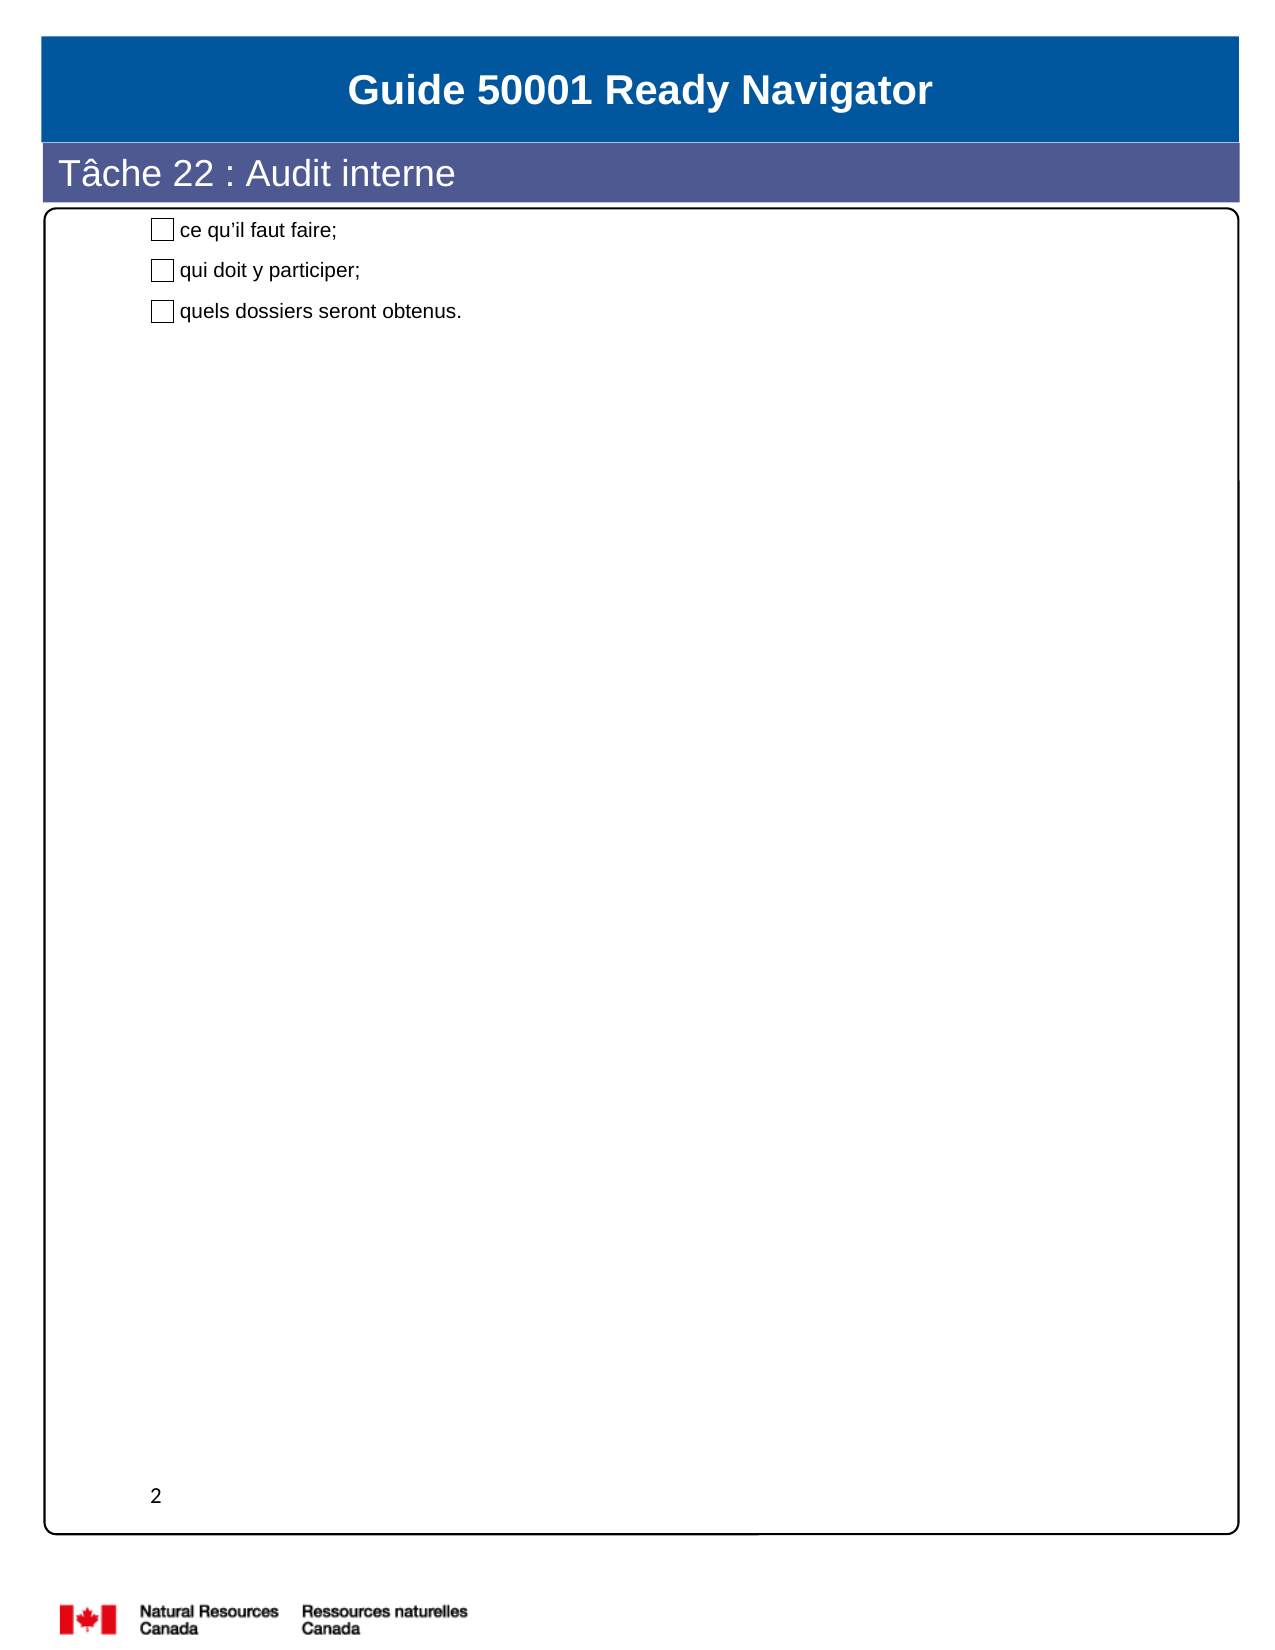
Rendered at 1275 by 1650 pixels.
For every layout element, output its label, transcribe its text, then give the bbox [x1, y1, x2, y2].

text qui doit y participer; [150, 258, 1200, 282]
picture [59, 1600, 497, 1639]
text ce qu’il faut faire; [150, 217, 1200, 241]
text quels dossiers seront obtenus. [150, 299, 1200, 323]
